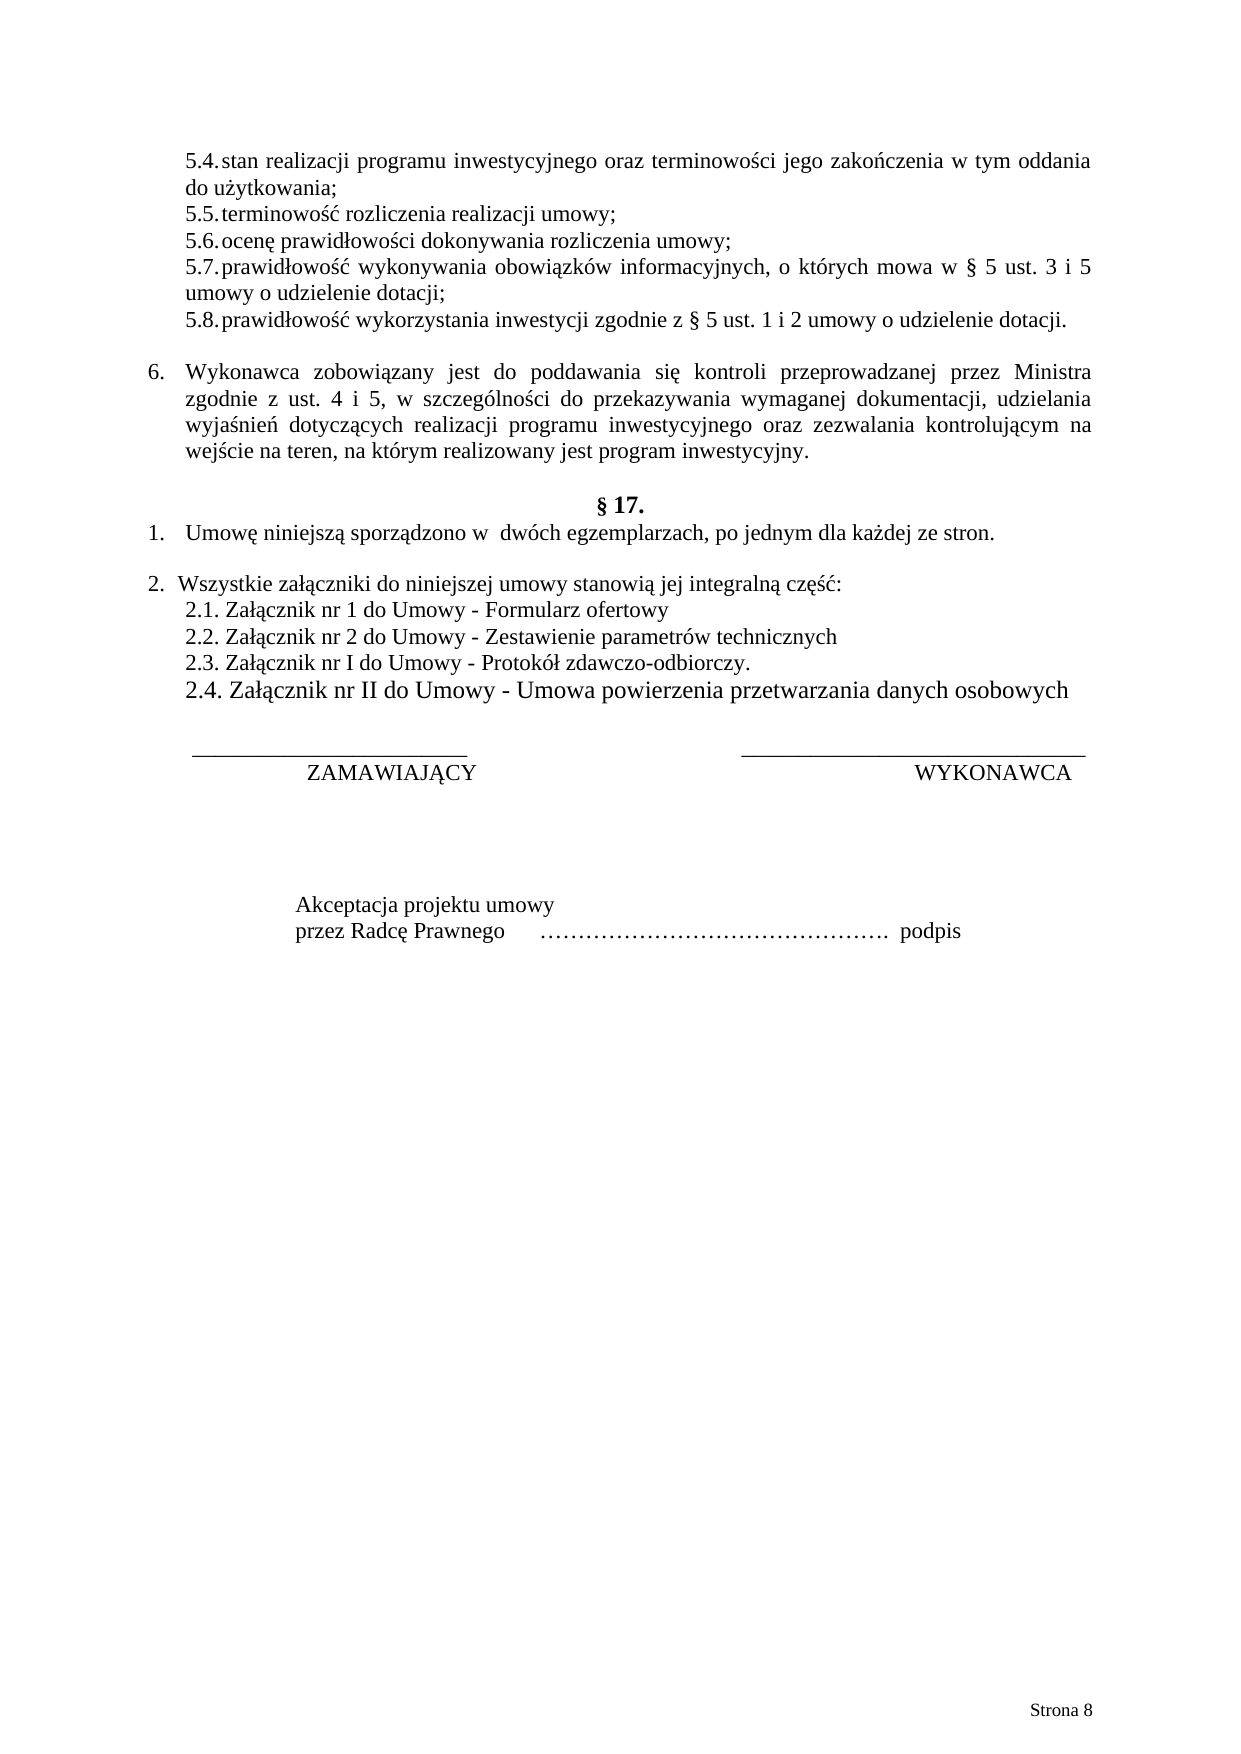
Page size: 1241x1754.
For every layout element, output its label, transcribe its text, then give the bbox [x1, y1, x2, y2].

list Umowę niniejszą sporządzono w dwóch egzemplarzach, po jednym dla każdej ze stron. [148, 519, 1093, 545]
text 5.4. stan realizacji programu inwestycyjnego oraz terminowości jego zakończenia w tym oddania do użytkowania; [185, 148, 1093, 200]
text 2.1. Załącznik nr 1 do Umowy - Formularz ofertowy [185, 596, 1093, 623]
text 2.4. Załącznik nr II do Umowy - Umowa powierzenia przetwarzania danych osobowych [185, 675, 1093, 704]
text przez Radcę Prawnego ………………………………………. podpis [221, 917, 1093, 944]
text ZAMAWIAJĄCY WYKONAWCA [221, 759, 1093, 786]
text Akceptacja projektu umowy [221, 891, 1093, 917]
text 5.6. ocenę prawidłowości dokonywania rozliczenia umowy; [148, 227, 1093, 253]
text ________________________ ______________________________ [185, 733, 1093, 759]
text 5.8. prawidłowość wykorzystania inwestycji zgodnie z § 5 ust. 1 i 2 umowy o udzielenie dotacji. [185, 306, 1093, 332]
text 5.7. prawidłowość wykonywania obowiązków informacyjnych, o których mowa w § 5 ust. 3 i 5 umowy o udzielenie dotacji; [185, 253, 1093, 306]
text 5.5. terminowość rozliczenia realizacji umowy; [148, 200, 1093, 227]
list Wykonawca zobowiązany jest do poddawania się kontroli przeprowadzanej przez Ministra zgodnie z ust. 4 i 5, w szczególności do przekazywania wymaganej dokumentacji, udzielania wyjaśnień dotyczących realizacji programu inwestycyjnego oraz zezwalania kontrolującym na wejście na teren, na którym realizowany jest program inwestycyjny. [148, 358, 1093, 464]
text § 17. [148, 490, 1093, 519]
text 2.3. Załącznik nr I do Umowy - Protokół zdawczo-odbiorczy. [185, 649, 1093, 675]
text 2.2. Załącznik nr 2 do Umowy - Zestawienie parametrów technicznych [185, 623, 1093, 649]
list Wszystkie załączniki do niniejszej umowy stanowią jej integralną część: [148, 570, 1093, 596]
